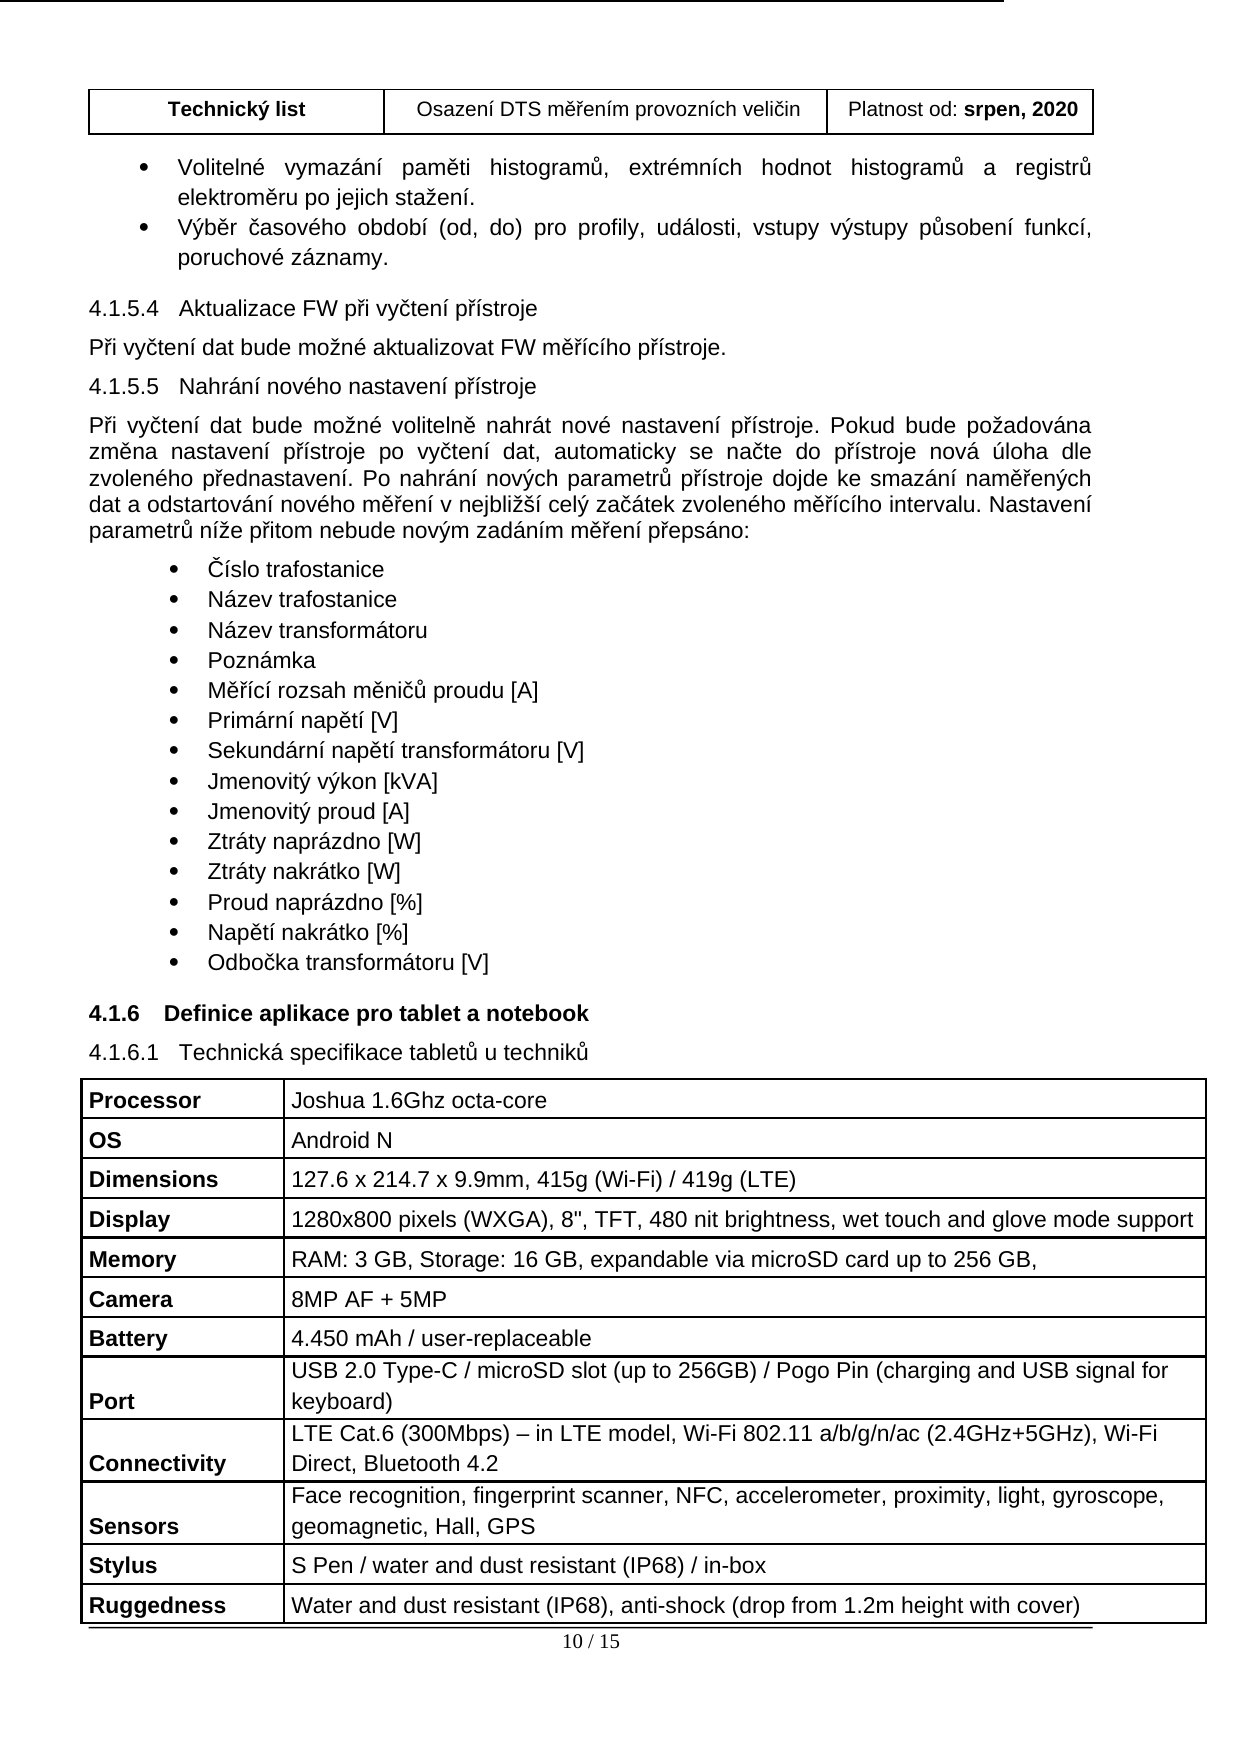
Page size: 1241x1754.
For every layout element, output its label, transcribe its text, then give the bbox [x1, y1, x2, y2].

subtitle Aktualizace FW při vyčtení přístroje [89, 295, 1092, 322]
table_cell Face recognition, fingerprint scanner, NFC, accelerometer, proximity, light, gyroscope, geomagnetic, Hall, GPS [285, 1483, 1205, 1543]
list Měřící rozsah měničů proudu [A] [170, 677, 1092, 703]
text Při vyčtení dat bude možné volitelně nahrát nové nastavení přístroje. Pokud bude požadována změna nastavení přístroje po vyčtení dat, automaticky se načte do přístroje nová úloha dle zvoleného přednastavení. Po nahrání nových parametrů přístroje dojde ke smazání naměřených dat a odstartování nového měření v nejbližší celý začátek zvoleného měřícího intervalu. Nastavení parametrů níže přitom nebude novým zadáním měření přepsáno: [89, 412, 1092, 544]
table_cell 4.450 mAh / user-replaceable [285, 1318, 1205, 1355]
subtitle Definice aplikace pro tablet a notebook [89, 1000, 1092, 1026]
table_cell LTE Cat.6 (300Mbps) – in LTE model, Wi-Fi 802.11 a/b/g/n/ac (2.4GHz+5GHz), Wi-Fi Direct, Bluetooth 4.2 [285, 1420, 1205, 1480]
table_cell Sensors [83, 1483, 283, 1543]
table_cell Water and dust resistant (IP68), anti-shock (drop from 1.2m height with cover) [285, 1585, 1205, 1622]
list Odbočka transformátoru [V] [170, 949, 1092, 975]
table_header Processor [83, 1080, 283, 1117]
subtitle Nahrání nového nastavení přístroje [89, 373, 1092, 399]
list Ztráty nakrátko [W] [170, 858, 1092, 884]
table_cell Ruggedness [83, 1585, 283, 1622]
list Jmenovitý výkon [kVA] [170, 768, 1092, 794]
table_cell Android N [285, 1119, 1205, 1157]
table_cell Battery [83, 1318, 283, 1355]
table_cell Port [83, 1358, 283, 1418]
list Název trafostanice [170, 586, 1092, 613]
list Číslo trafostanice [170, 556, 1092, 582]
list Ztráty naprázdno [W] [170, 828, 1092, 854]
table_cell RAM: 3 GB, Storage: 16 GB, expandable via microSD card up to 256 GB, [285, 1239, 1205, 1276]
table_cell 127.6 x 214.7 x 9.9mm, 415g (Wi-Fi) / 419g (LTE) [285, 1159, 1205, 1197]
list Napětí nakrátko [%] [170, 919, 1092, 945]
list Jmenovitý proud [A] [170, 798, 1092, 824]
text Při vyčtení dat bude možné aktualizovat FW měřícího přístroje. [89, 334, 1092, 361]
list Primární napětí [V] [170, 707, 1092, 733]
table_cell Stylus [83, 1545, 283, 1583]
table_cell OS [83, 1119, 283, 1157]
list Proud naprázdno [%] [170, 888, 1092, 915]
subtitle Technická specifikace tabletů u techniků [89, 1039, 1092, 1065]
table_cell Connectivity [83, 1420, 283, 1480]
list Název transformátoru [170, 617, 1092, 643]
table_cell USB 2.0 Type-C / microSD slot (up to 256GB) / Pogo Pin (charging and USB signal for keyboard) [285, 1358, 1205, 1418]
table_cell Memory [83, 1239, 283, 1276]
table_cell Camera [83, 1278, 283, 1316]
table_cell 8MP AF + 5MP [285, 1278, 1205, 1316]
table_header Joshua 1.6Ghz octa-core [285, 1080, 1205, 1117]
table_cell S Pen / water and dust resistant (IP68) / in-box [285, 1545, 1205, 1583]
list Poznámka [170, 647, 1092, 673]
list Sekundární napětí transformátoru [V] [170, 737, 1092, 764]
table_cell 1280x800 pixels (WXGA), 8", TFT, 480 nit brightness, wet touch and glove mode support [285, 1199, 1205, 1236]
table_cell Display [83, 1199, 283, 1236]
list Výběr časového období (od, do) pro profily, události, vstupy výstupy působení funkcí, poruchové záznamy. [140, 214, 1092, 271]
table_cell Dimensions [83, 1159, 283, 1197]
list Volitelné vymazání paměti histogramů, extrémních hodnot histogramů a registrů elektroměru po jejich stažení. [140, 154, 1092, 210]
